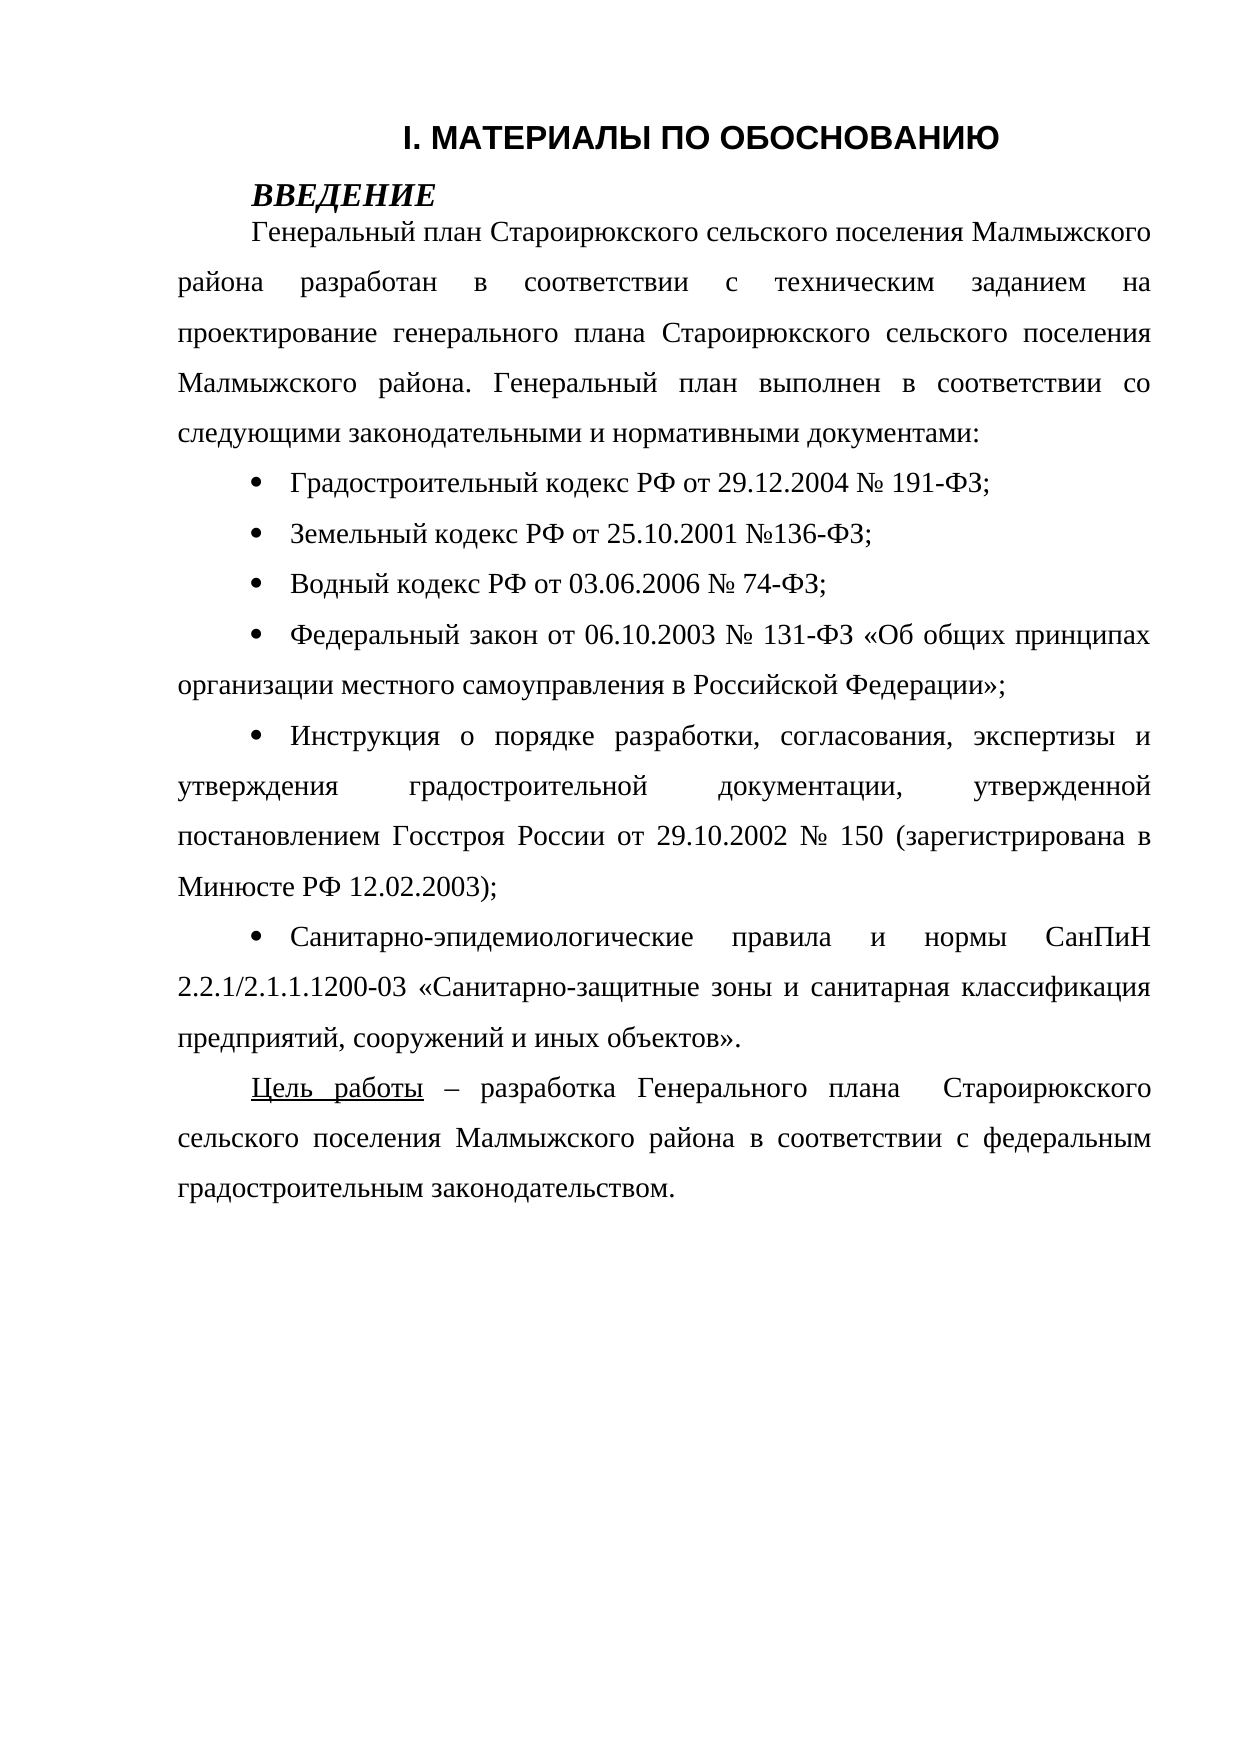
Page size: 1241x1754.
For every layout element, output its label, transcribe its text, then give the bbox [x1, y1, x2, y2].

list Земельный кодекс РФ от 25.10.2001 №136-ФЗ; [177, 516, 1152, 550]
text Генеральный план Староирюкского сельского поселения Малмыжского района разработан в соответствии с техническим заданием на проектирование генерального плана Староирюкского сельского поселения Малмыжского района. Генеральный план выполнен в соответствии со следующими законодательными и нормативными документами: [177, 214, 1152, 449]
list Градостроительный кодекс РФ от 29.12.2004 № 191-ФЗ; [177, 466, 1152, 499]
list Водный кодекс РФ от 03.06.2006 № 74-ФЗ; [177, 566, 1152, 600]
subtitle ВВЕДЕНИЕ [177, 176, 1152, 214]
text МАТЕРИАЛЫ ПО ОБОСНОВАНИЮ [177, 118, 1152, 157]
list Инструкция о порядке разработки, согласования, экспертизы и утверждения градостроительной документации, утвержденной постановлением Госстроя России от 29.10.2002 № 150 (зарегистрирована в Минюсте РФ 12.02.2003); [177, 718, 1152, 902]
text Цель работы – разработка Генерального плана Староирюкского сельского поселения Малмыжского района в соответствии с федеральным градостроительным законодательством. [177, 1070, 1152, 1204]
list Федеральный закон от 06.10.2003 № 131-ФЗ «Об общих принципах организации местного самоуправления в Российской Федерации»; [177, 617, 1152, 701]
list Санитарно-эпидемиологические правила и нормы СанПиН 2.2.1/2.1.1.1200-03 «Санитарно-защитные зоны и санитарная классификация предприятий, сооружений и иных объектов». [177, 919, 1152, 1053]
